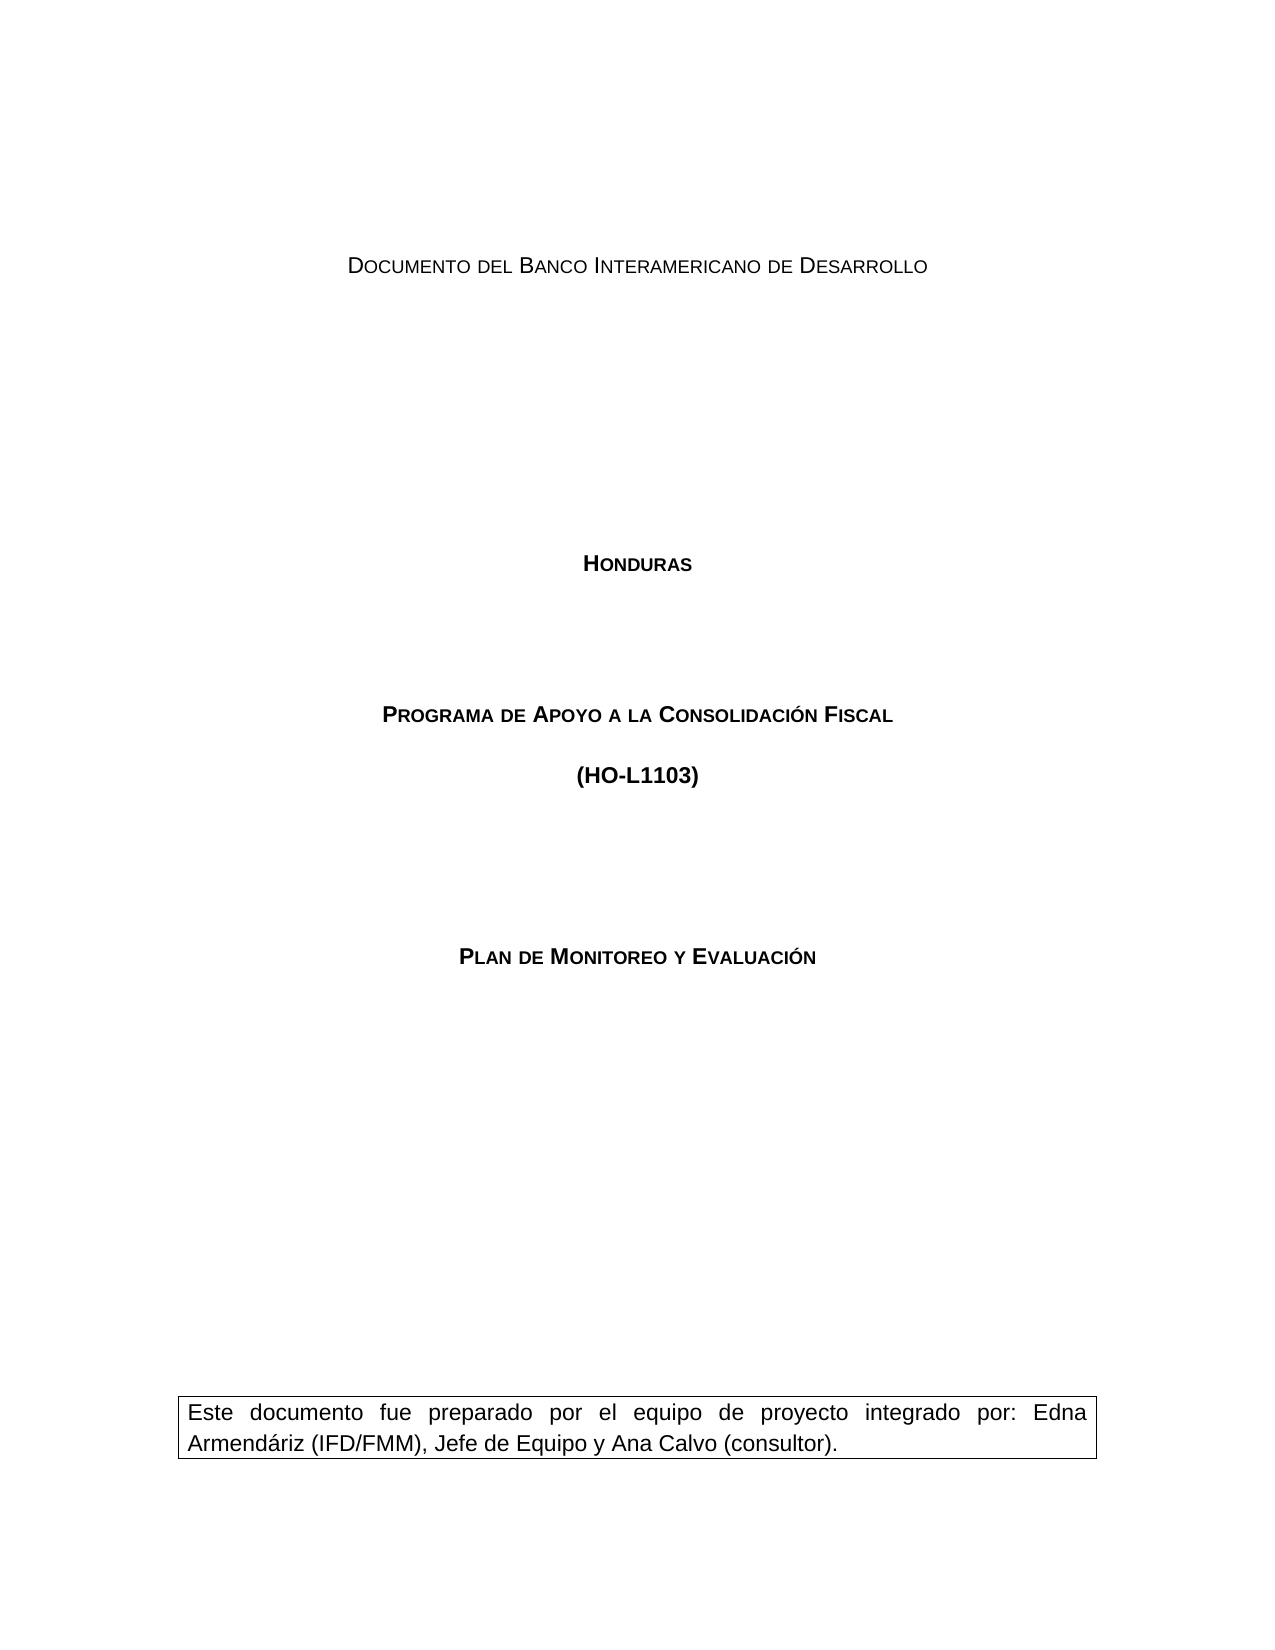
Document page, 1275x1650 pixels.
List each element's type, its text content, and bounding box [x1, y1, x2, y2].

text Honduras [187, 550, 1087, 577]
text Programa de Apoyo a la Consolidación Fiscal [187, 701, 1087, 728]
text Plan de Monitoreo y Evaluación [187, 943, 1087, 969]
list Documento del Banco Interamericano de Desarrollo [187, 252, 1087, 278]
text (HO-L1103) [187, 762, 1087, 788]
text Este documento fue preparado por el equipo de proyecto integrado por: Edna Armendáriz (IFD/FMM), Jefe de Equipo y Ana Calvo (consultor). [179, 1397, 1096, 1458]
